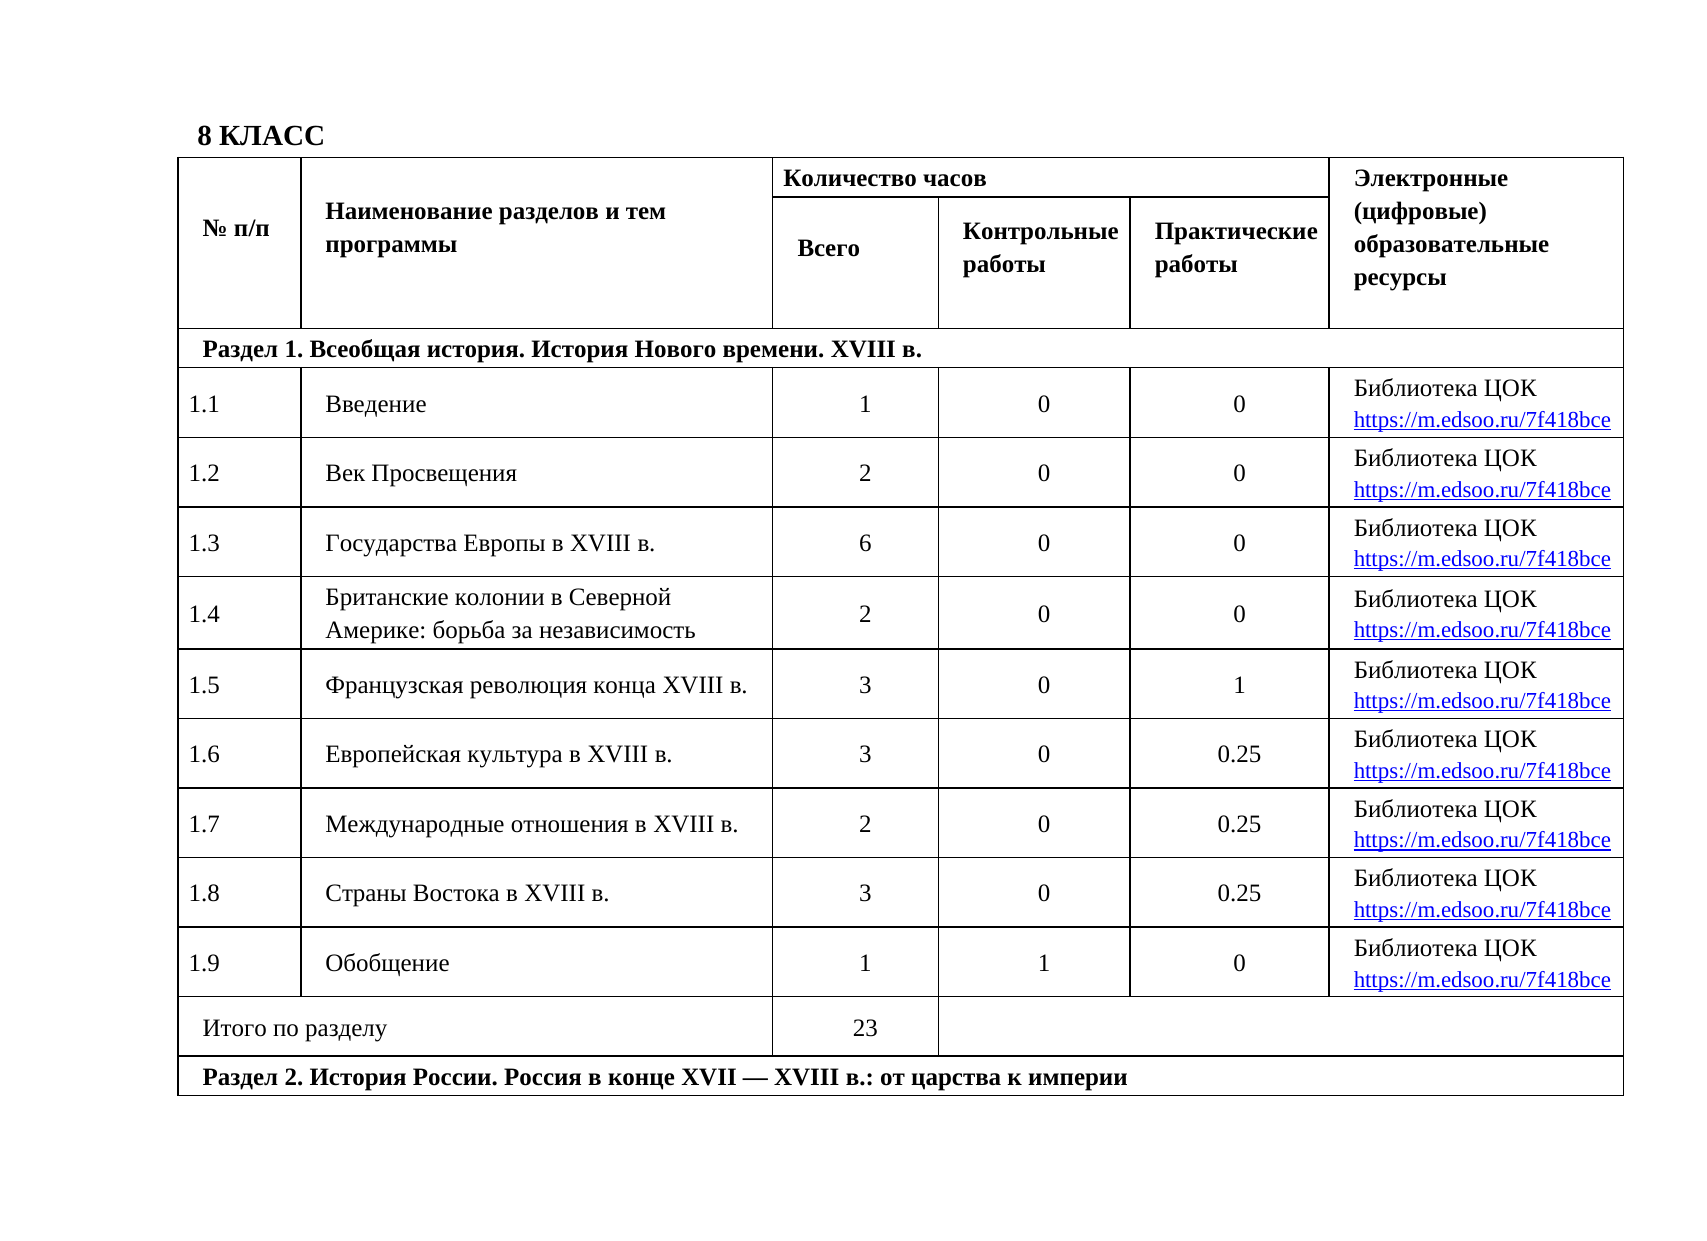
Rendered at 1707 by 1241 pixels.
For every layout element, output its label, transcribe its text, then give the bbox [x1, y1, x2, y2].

table_cell Страны Востока в XVIII в. [302, 858, 772, 926]
table_cell 1.7 [179, 789, 300, 857]
table_cell 1.8 [179, 858, 300, 926]
table_cell Итого по разделу [179, 997, 772, 1055]
table_cell 0.25 [1131, 719, 1328, 787]
table_cell 1 [939, 928, 1129, 996]
table_cell Раздел 1. Всеобщая история. История Нового времени. XVIII в. [179, 329, 1623, 367]
table_cell Практические работы [1131, 198, 1328, 327]
table_cell 0 [1131, 438, 1328, 506]
table_cell 1 [773, 368, 938, 436]
table_cell 1.3 [179, 508, 300, 576]
table_cell Британские колонии в Северной Америке: борьба за независимость [302, 577, 772, 648]
table_cell 1.4 [179, 577, 300, 648]
table_cell 3 [773, 719, 938, 787]
table_cell 2 [773, 577, 938, 648]
table_cell Библиотека ЦОК https://m.edsoo.ru/7f418bce [1330, 789, 1623, 857]
table_cell Век Просвещения [302, 438, 772, 506]
table_cell Библиотека ЦОК https://m.edsoo.ru/7f418bce [1330, 368, 1623, 436]
table_cell 1.1 [179, 368, 300, 436]
table_cell 1.9 [179, 928, 300, 996]
table_cell Всего [773, 198, 938, 327]
table_cell 0 [1131, 577, 1328, 648]
table_cell 0.25 [1131, 789, 1328, 857]
table_cell Обобщение [302, 928, 772, 996]
table_cell 0 [939, 368, 1129, 436]
table_cell Библиотека ЦОК https://m.edsoo.ru/7f418bce [1330, 928, 1623, 996]
table_cell 0 [939, 719, 1129, 787]
table_cell 2 [773, 789, 938, 857]
table_cell 0 [1131, 928, 1328, 996]
table_cell 0 [939, 438, 1129, 506]
table_cell [939, 997, 1623, 1055]
table_cell 0 [939, 789, 1129, 857]
table_cell Библиотека ЦОК https://m.edsoo.ru/7f418bce [1330, 508, 1623, 576]
table_cell Европейская культура в XVIII в. [302, 719, 772, 787]
table_cell 2 [773, 438, 938, 506]
table_cell 1.6 [179, 719, 300, 787]
table_cell 0 [939, 508, 1129, 576]
table_cell Библиотека ЦОК https://m.edsoo.ru/7f418bce [1330, 577, 1623, 648]
table_cell 0 [1131, 508, 1328, 576]
table_cell 1.5 [179, 650, 300, 717]
table_cell 0 [1131, 368, 1328, 436]
table_cell 6 [773, 508, 938, 576]
table_cell Библиотека ЦОК https://m.edsoo.ru/7f418bce [1330, 719, 1623, 787]
table_cell Введение [302, 368, 772, 436]
table_cell Международные отношения в XVIII в. [302, 789, 772, 857]
table_header Наименование разделов и тем программы [302, 158, 772, 327]
table_cell 1.2 [179, 438, 300, 506]
table_cell 23 [773, 997, 938, 1055]
table_header № п/п [179, 158, 300, 327]
table_cell Библиотека ЦОК https://m.edsoo.ru/7f418bce [1330, 438, 1623, 506]
table_cell 0 [939, 577, 1129, 648]
table_header Электронные (цифровые) образовательные ресурсы [1330, 158, 1623, 327]
table_cell 0 [939, 858, 1129, 926]
text 8 КЛАСС [190, 118, 1618, 152]
table_cell 3 [773, 650, 938, 717]
table_header Количество часов [773, 158, 1328, 196]
table_cell Государства Европы в XVIII в. [302, 508, 772, 576]
table_cell 1 [1131, 650, 1328, 717]
table_cell Французская революция конца XVIII в. [302, 650, 772, 717]
table_cell 0 [939, 650, 1129, 717]
table_cell Раздел 2. История России. Россия в конце XVII — XVIII в.: от царства к империи [179, 1057, 1623, 1095]
table_cell 0.25 [1131, 858, 1328, 926]
table_cell Контрольные работы [939, 198, 1129, 327]
table_cell 3 [773, 858, 938, 926]
table_cell Библиотека ЦОК https://m.edsoo.ru/7f418bce [1330, 650, 1623, 717]
table_cell 1 [773, 928, 938, 996]
table_cell Библиотека ЦОК https://m.edsoo.ru/7f418bce [1330, 858, 1623, 926]
